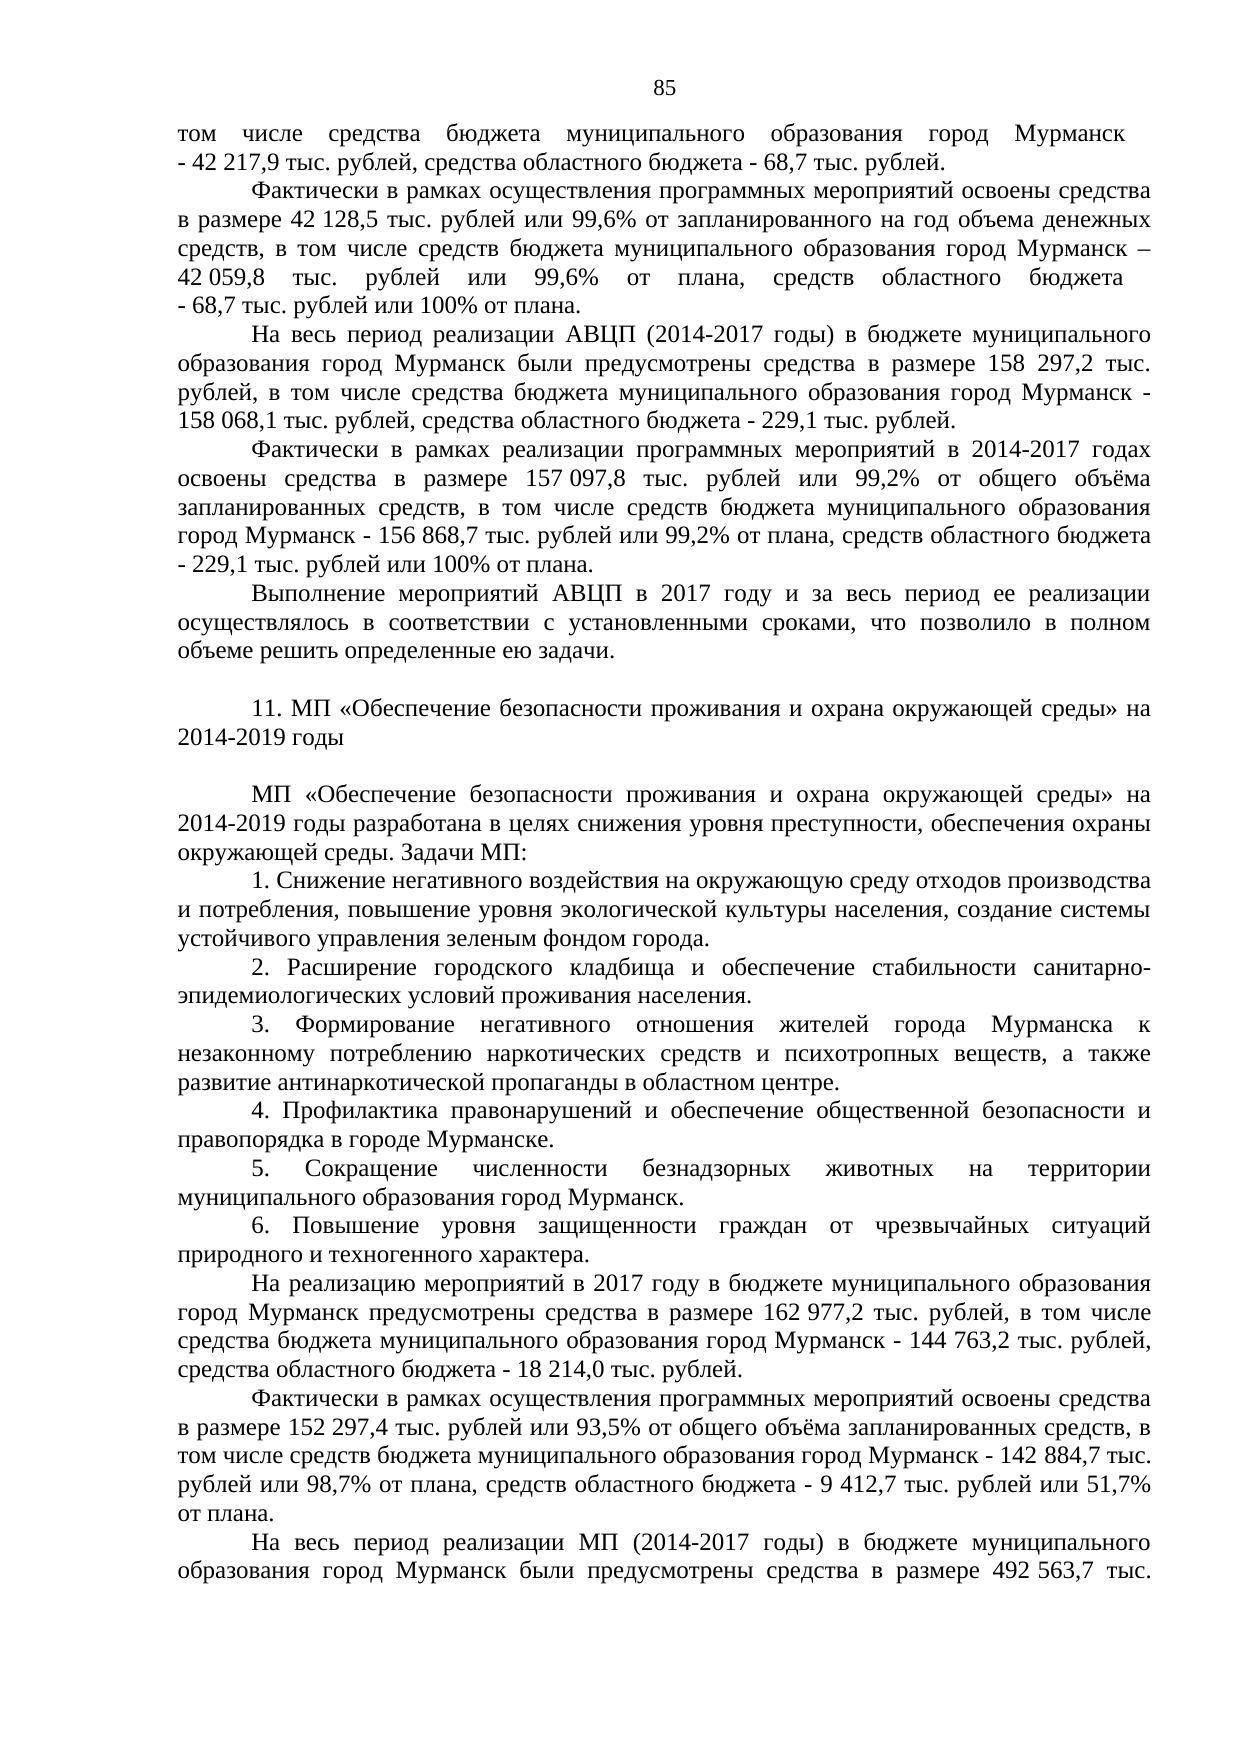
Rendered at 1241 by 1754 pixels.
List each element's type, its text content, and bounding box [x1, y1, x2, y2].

text На весь период реализации АВЦП (2014-2017 годы) в бюджете муниципального образования город Мурманск были предусмотрены средства в размере 158 297,2 тыс. рублей, в том числе средства бюджета муниципального образования город Мурманск - 158 068,1 тыс. рублей, средства областного бюджета - 229,1 тыс. рублей. [177, 319, 1152, 434]
text Фактически в рамках осуществления программных мероприятий освоены средства в размере 152 297,4 тыс. рублей или 93,5% от общего объёма запланированных средств, в том числе средств бюджета муниципального образования город Мурманск - 142 884,7 тыс. рублей или 98,7% от плана, средств областного бюджета - 9 412,7 тыс. рублей или 51,7% от плана. [177, 1383, 1152, 1527]
text 3. Формирование негативного отношения жителей города Мурманска к незаконному потреблению наркотических средств и психотропных веществ, а также развитие антинаркотической пропаганды в областном центре. [177, 1009, 1152, 1096]
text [177, 1527, 1152, 1584]
text 5. Сокращение численности безнадзорных животных на территории муниципального образования город Мурманск. [177, 1153, 1152, 1211]
text 11. МП «Обеспечение безопасности проживания и охрана окружающей среды» на 2014-2019 годы [177, 693, 1152, 751]
text Фактически в рамках осуществления программных мероприятий освоены средства в размере 42 128,5 тыс. рублей или 99,6% от запланированного на год объема денежных средств, в том числе средств бюджета муниципального образования город Мурманск – 42 059,8 тыс. рублей или 99,6% от плана, средств областного бюджета - 68,7 тыс. рублей или 100% от плана. [177, 176, 1152, 319]
text МП «Обеспечение безопасности проживания и охрана окружающей среды» на 2014-2019 годы разработана в целях снижения уровня преступности, обеспечения охраны окружающей среды. Задачи МП: [177, 779, 1152, 866]
text 4. Профилактика правонарушений и обеспечение общественной безопасности и правопорядка в городе Мурманске. [177, 1096, 1152, 1153]
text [177, 118, 1152, 176]
text Фактически в рамках реализации программных мероприятий в 2014-2017 годах освоены средства в размере 157 097,8 тыс. рублей или 99,2% от общего объёма запланированных средств, в том числе средств бюджета муниципального образования город Мурманск - 156 868,7 тыс. рублей или 99,2% от плана, средств областного бюджета - 229,1 тыс. рублей или 100% от плана. [177, 434, 1152, 578]
text 2. Расширение городского кладбища и обеспечение стабильности санитарно-эпидемиологических условий проживания населения. [177, 952, 1152, 1009]
text На реализацию мероприятий в 2017 году в бюджете муниципального образования город Мурманск предусмотрены средства в размере 162 977,2 тыс. рублей, в том числе средства бюджета муниципального образования город Мурманск - 144 763,2 тыс. рублей, средства областного бюджета - 18 214,0 тыс. рублей. [177, 1268, 1152, 1383]
text 6. Повышение уровня защищенности граждан от чрезвычайных ситуаций природного и техногенного характера. [177, 1211, 1152, 1268]
text 1. Снижение негативного воздействия на окружающую среду отходов производства и потребления, повышение уровня экологической культуры населения, создание системы устойчивого управления зеленым фондом города. [177, 866, 1152, 952]
text Выполнение мероприятий АВЦП в 2017 году и за весь период ее реализации осуществлялось в соответствии с установленными сроками, что позволило в полном объеме решить определенные ею задачи. [177, 578, 1152, 664]
